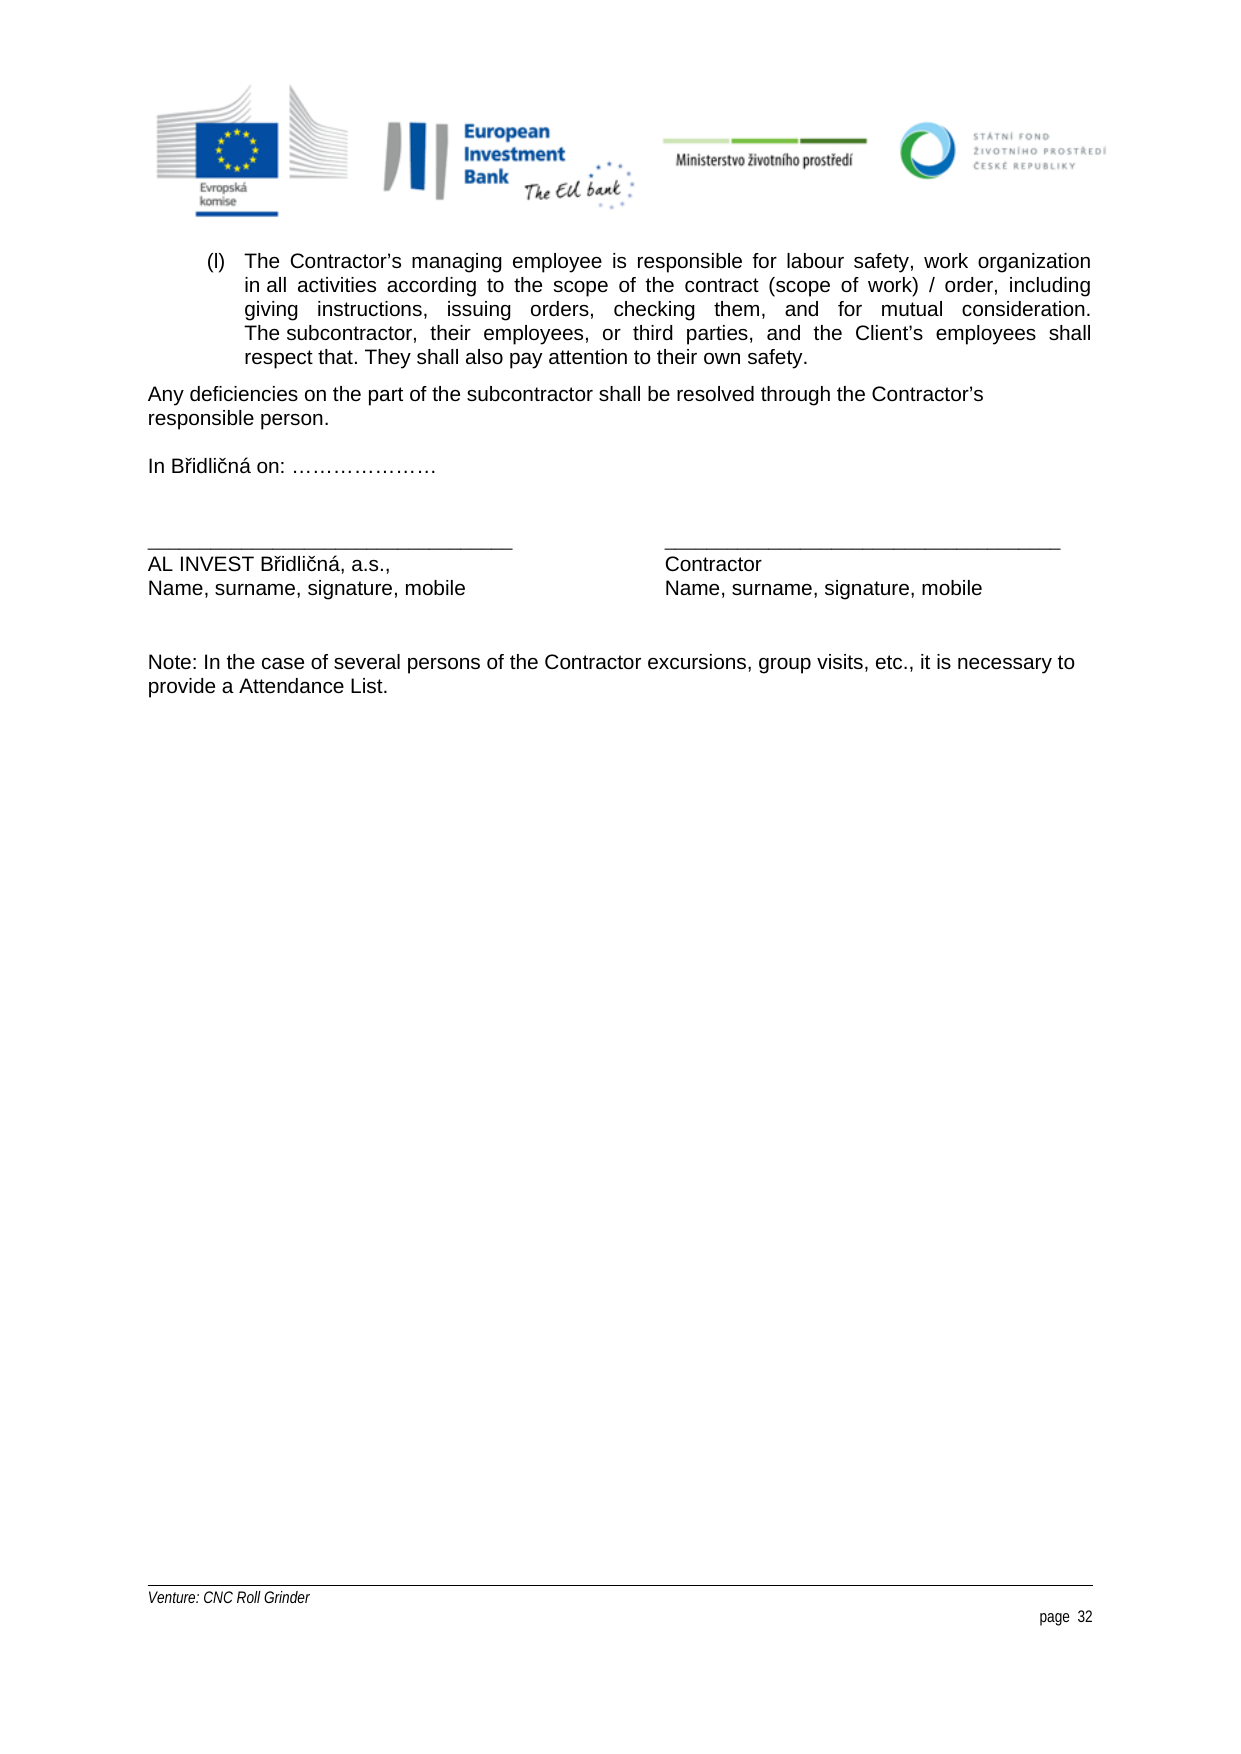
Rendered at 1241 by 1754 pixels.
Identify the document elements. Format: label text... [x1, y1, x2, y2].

text ___________________________________ ______________________________________ [148, 528, 1093, 552]
list The Contractor’s managing employee is responsible for labour safety, work organization in all activities according to the scope of the contract (scope of work) / order, including giving instructions, issuing orders, checking them, and for mutual consideration. The subcontractor, their employees, or third parties, and the Client’s employees shall respect that. They shall also pay attention to their own safety. [207, 249, 1093, 369]
text Name, surname, signature, mobile Name, surname, signature, mobile [148, 576, 1093, 600]
text AL INVEST Břidličná, a.s., Contractor [148, 552, 1093, 576]
text Note: In the case of several persons of the Contractor excursions, group visits, etc., it is necessary to provide a Attendance List. [148, 650, 1093, 698]
text In Břidličná on: ………………… [148, 454, 1093, 478]
picture [147, 73, 1122, 225]
text Any deficiencies on the part of the subcontractor shall be resolved through the Contractor’s responsible person. [148, 381, 1093, 429]
